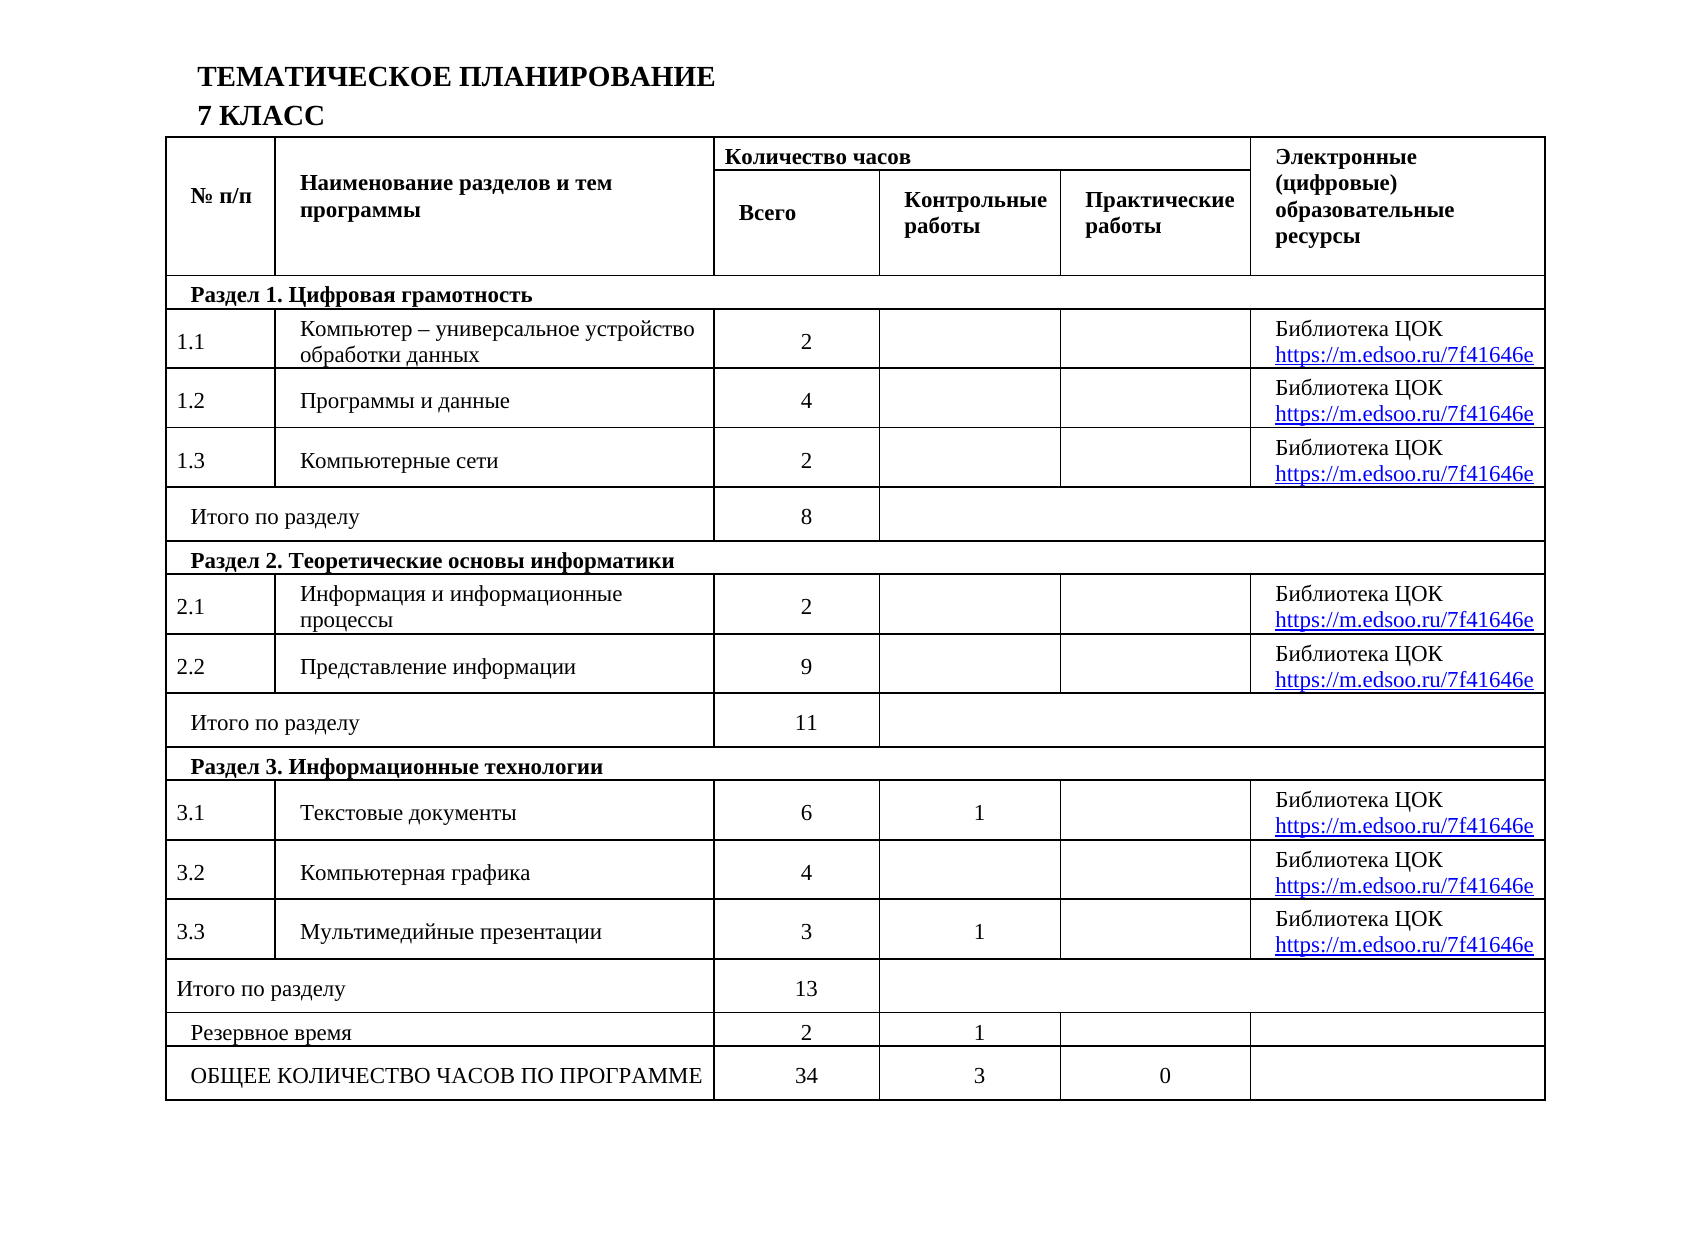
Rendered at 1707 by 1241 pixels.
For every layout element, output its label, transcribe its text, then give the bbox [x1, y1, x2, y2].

table_cell [880, 428, 1060, 486]
table_cell 34 [715, 1047, 879, 1099]
table_cell [880, 310, 1060, 367]
table_cell Контрольные работы [880, 171, 1060, 275]
table_cell 3.3 [167, 900, 274, 958]
table_cell Резервное время [167, 1013, 713, 1045]
table_cell 4 [715, 369, 879, 427]
table_cell 2.1 [167, 575, 274, 633]
table_cell 3.2 [167, 841, 274, 898]
table_cell [880, 960, 1544, 1012]
table_cell [880, 694, 1544, 746]
table_cell 2 [715, 1013, 879, 1045]
table_cell 1.3 [167, 428, 274, 486]
table_cell [1061, 310, 1250, 367]
table_cell 9 [715, 635, 879, 692]
table_cell ОБЩЕЕ КОЛИЧЕСТВО ЧАСОВ ПО ПРОГРАММЕ [167, 1047, 713, 1099]
table_cell Библиотека ЦОК https://m.edsoo.ru/7f41646e [1251, 369, 1544, 427]
table_cell Итого по разделу [167, 960, 713, 1012]
table_cell Раздел 2. Теоретические основы информатики [167, 542, 1544, 573]
table_cell [1061, 1013, 1250, 1045]
table_cell [1061, 781, 1250, 839]
table_cell [880, 575, 1060, 633]
table_cell [1251, 1047, 1544, 1099]
table_cell Библиотека ЦОК https://m.edsoo.ru/7f41646e [1251, 310, 1544, 367]
table_cell Практические работы [1061, 171, 1250, 275]
table_cell 2 [715, 575, 879, 633]
table_header Электронные (цифровые) образовательные ресурсы [1251, 138, 1544, 275]
text 7 КЛАСС [190, 98, 1618, 131]
table_cell Компьютерные сети [276, 428, 713, 486]
table_cell Раздел 3. Информационные технологии [167, 748, 1544, 779]
table_cell [1061, 900, 1250, 958]
table_header Количество часов [715, 138, 1250, 169]
table_cell 2 [715, 310, 879, 367]
table_cell Раздел 1. Цифровая грамотность [167, 276, 1544, 308]
table_cell Итого по разделу [167, 488, 713, 540]
table_cell 3.1 [167, 781, 274, 839]
table_cell 1 [880, 1013, 1060, 1045]
table_cell [880, 635, 1060, 692]
table_cell 1 [880, 900, 1060, 958]
table_cell 13 [715, 960, 879, 1012]
table_cell 1.1 [167, 310, 274, 367]
table_cell Информация и информационные процессы [276, 575, 713, 633]
table_cell [1061, 369, 1250, 427]
table_cell Библиотека ЦОК https://m.edsoo.ru/7f41646e [1251, 841, 1544, 898]
table_cell 1 [880, 781, 1060, 839]
table_cell Итого по разделу [167, 694, 713, 746]
table_cell 2 [715, 428, 879, 486]
table_cell Представление информации [276, 635, 713, 692]
table_cell Компьютер – универсальное устройство обработки данных [276, 310, 713, 367]
table_header Наименование разделов и тем программы [276, 138, 713, 275]
table_cell Библиотека ЦОК https://m.edsoo.ru/7f41646e [1251, 900, 1544, 958]
table_cell 1.2 [167, 369, 274, 427]
table_cell 3 [715, 900, 879, 958]
table_cell [1061, 635, 1250, 692]
table_cell 11 [715, 694, 879, 746]
table_cell Компьютерная графика [276, 841, 713, 898]
table_cell 2.2 [167, 635, 274, 692]
table_cell 6 [715, 781, 879, 839]
table_cell 8 [715, 488, 879, 540]
table_cell Библиотека ЦОК https://m.edsoo.ru/7f41646e [1251, 635, 1544, 692]
text ТЕМАТИЧЕСКОЕ ПЛАНИРОВАНИЕ [190, 59, 1618, 93]
table_cell [1061, 841, 1250, 898]
table_cell 4 [715, 841, 879, 898]
table_cell [880, 369, 1060, 427]
table_cell Мультимедийные презентации [276, 900, 713, 958]
table_cell [880, 488, 1544, 540]
table_cell Всего [715, 171, 879, 275]
table_cell [1251, 1013, 1544, 1045]
table_header № п/п [167, 138, 274, 275]
table_cell [880, 841, 1060, 898]
table_cell Текстовые документы [276, 781, 713, 839]
table_cell 0 [1061, 1047, 1250, 1099]
table_cell Библиотека ЦОК https://m.edsoo.ru/7f41646e [1251, 428, 1544, 486]
table_cell Библиотека ЦОК https://m.edsoo.ru/7f41646e [1251, 781, 1544, 839]
table_cell Библиотека ЦОК https://m.edsoo.ru/7f41646e [1251, 575, 1544, 633]
table_cell Программы и данные [276, 369, 713, 427]
table_cell 3 [880, 1047, 1060, 1099]
table_cell [1061, 575, 1250, 633]
table_cell [1061, 428, 1250, 486]
